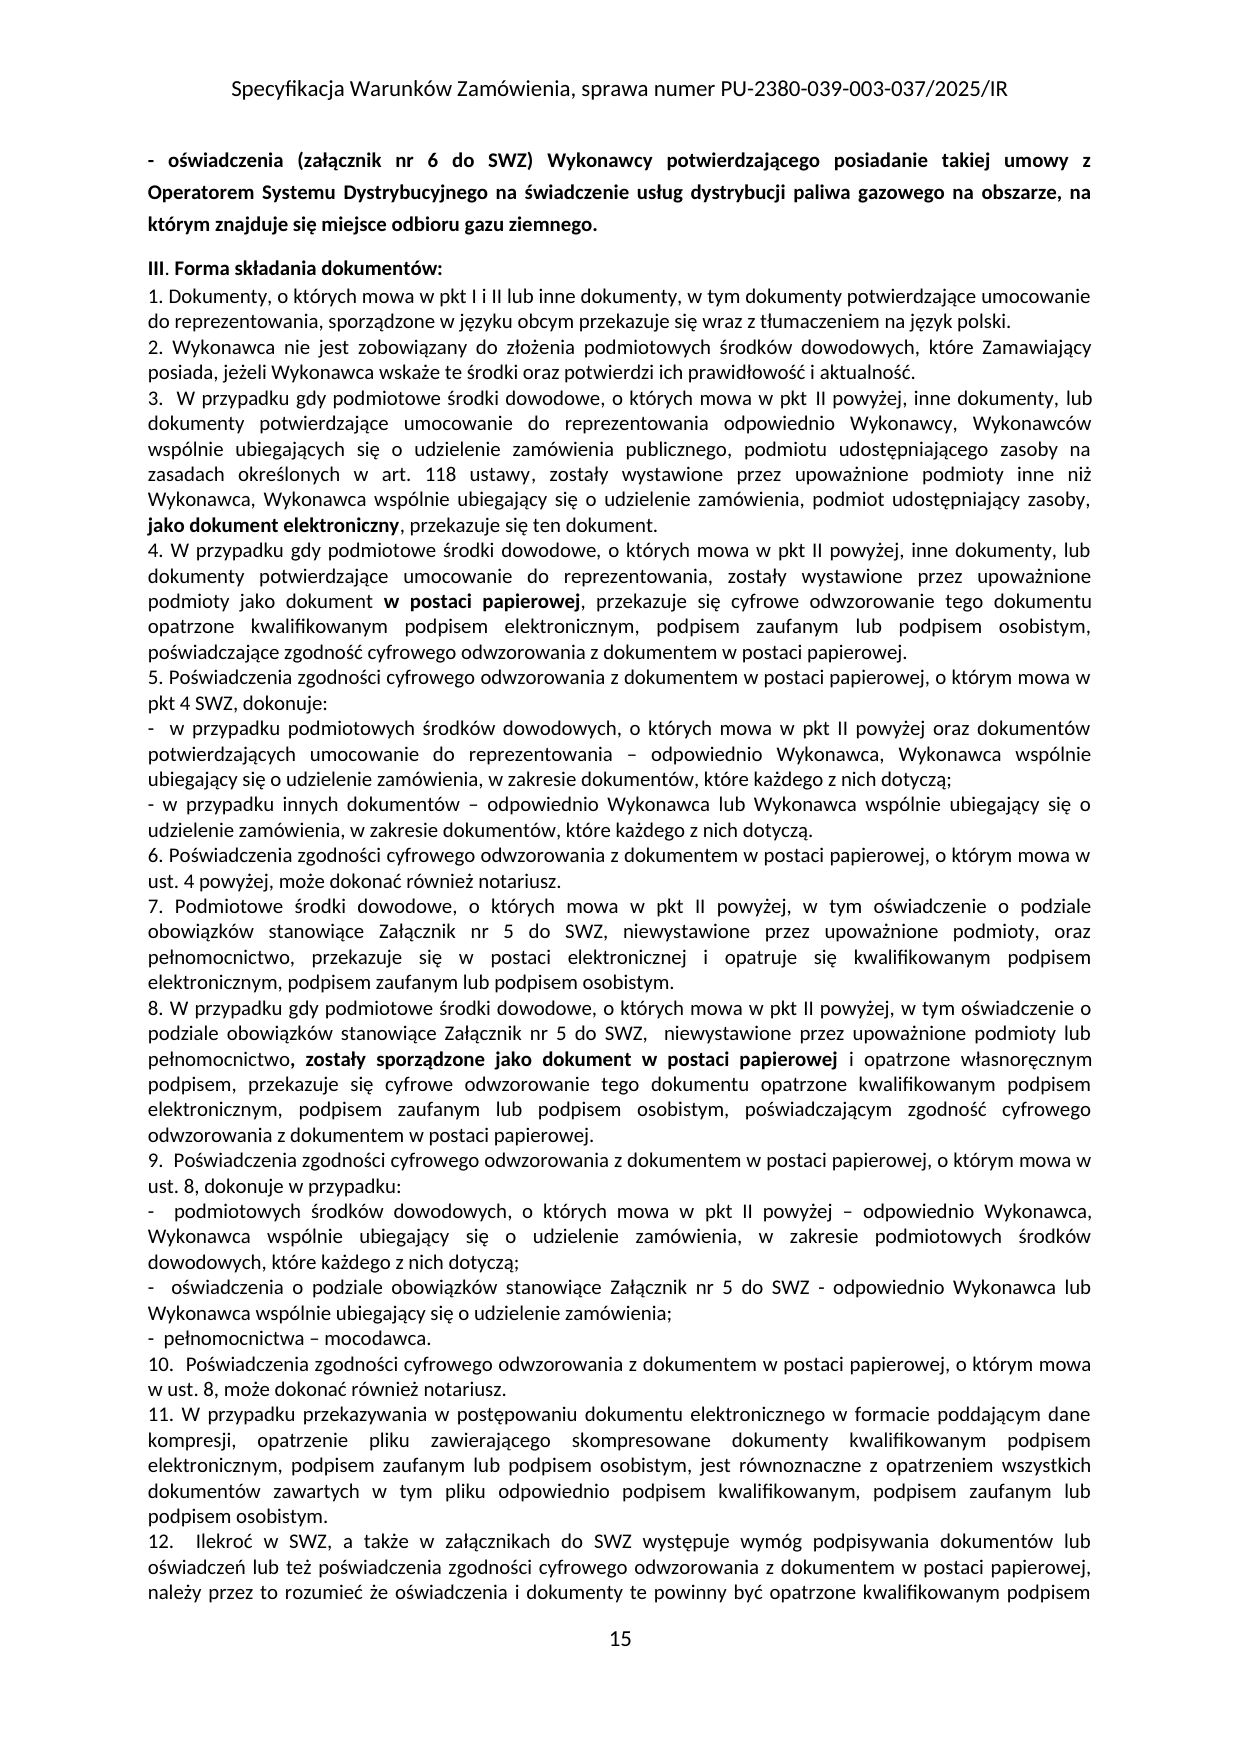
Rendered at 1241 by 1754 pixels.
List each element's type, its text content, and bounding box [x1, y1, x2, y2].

text III. Forma składania dokumentów: [148, 255, 1093, 281]
text - podmiotowych środków dowodowych, o których mowa w pkt II powyżej – odpowiednio Wykonawca, Wykonawca wspólnie ubiegający się o udzielenie zamówienia, w zakresie podmiotowych środków dowodowych, które każdego z nich dotyczą; [148, 1198, 1093, 1274]
text 11. W przypadku przekazywania w postępowaniu dokumentu elektronicznego w formacie poddającym dane kompresji, opatrzenie pliku zawierającego skompresowane dokumenty kwalifikowanym podpisem elektronicznym, podpisem zaufanym lub podpisem osobistym, jest równoznaczne z opatrzeniem wszystkich dokumentów zawartych w tym pliku odpowiednio podpisem kwalifikowanym, podpisem zaufanym lub podpisem osobistym. [148, 1402, 1093, 1529]
text 6. Poświadczenia zgodności cyfrowego odwzorowania z dokumentem w postaci papierowej, o którym mowa w ust. 4 powyżej, może dokonać również notariusz. [148, 842, 1093, 893]
text 8. W przypadku gdy podmiotowe środki dowodowe, o których mowa w pkt II powyżej, w tym oświadczenie o podziale obowiązków stanowiące Załącznik nr 5 do SWZ, niewystawione przez upoważnione podmioty lub pełnomocnictwo, zostały sporządzone jako dokument w postaci papierowej i opatrzone własnoręcznym podpisem, przekazuje się cyfrowe odwzorowanie tego dokumentu opatrzone kwalifikowanym podpisem elektronicznym, podpisem zaufanym lub podpisem osobistym, poświadczającym zgodność cyfrowego odwzorowania z dokumentem w postaci papierowej. [148, 995, 1093, 1147]
text 5. Poświadczenia zgodności cyfrowego odwzorowania z dokumentem w postaci papierowej, o którym mowa w pkt 4 SWZ, dokonuje: [148, 664, 1093, 715]
text - w przypadku innych dokumentów – odpowiednio Wykonawca lub Wykonawca wspólnie ubiegający się o udzielenie zamówienia, w zakresie dokumentów, które każdego z nich dotyczą. [148, 792, 1093, 842]
text 2. Wykonawca nie jest zobowiązany do złożenia podmiotowych środków dowodowych, które Zamawiający posiada, jeżeli Wykonawca wskaże te środki oraz potwierdzi ich prawidłowość i aktualność. [148, 334, 1093, 385]
text 1. Dokumenty, o których mowa w pkt I i II lub inne dokumenty, w tym dokumenty potwierdzające umocowanie do reprezentowania, sporządzone w języku obcym przekazuje się wraz z tłumaczeniem na język polski. [148, 283, 1093, 334]
text 7. Podmiotowe środki dowodowe, o których mowa w pkt II powyżej, w tym oświadczenie o podziale obowiązków stanowiące Załącznik nr 5 do SWZ, niewystawione przez upoważnione podmioty, oraz pełnomocnictwo, przekazuje się w postaci elektronicznej i opatruje się kwalifikowanym podpisem elektronicznym, podpisem zaufanym lub podpisem osobistym. [148, 893, 1093, 995]
text - w przypadku podmiotowych środków dowodowych, o których mowa w pkt II powyżej oraz dokumentów potwierdzających umocowanie do reprezentowania – odpowiednio Wykonawca, Wykonawca wspólnie ubiegający się o udzielenie zamówienia, w zakresie dokumentów, które każdego z nich dotyczą; [148, 715, 1093, 792]
text 4. W przypadku gdy podmiotowe środki dowodowe, o których mowa w pkt II powyżej, inne dokumenty, lub dokumenty potwierdzające umocowanie do reprezentowania, zostały wystawione przez upoważnione podmioty jako dokument w postaci papierowej, przekazuje się cyfrowe odwzorowanie tego dokumentu opatrzone kwalifikowanym podpisem elektronicznym, podpisem zaufanym lub podpisem osobistym, poświadczające zgodność cyfrowego odwzorowania z dokumentem w postaci papierowej. [148, 537, 1093, 664]
text 10. Poświadczenia zgodności cyfrowego odwzorowania z dokumentem w postaci papierowej, o którym mowa w ust. 8, może dokonać również notariusz. [148, 1351, 1093, 1402]
text - oświadczenia (załącznik nr 6 do SWZ) Wykonawcy potwierdzającego posiadanie takiej umowy z Operatorem Systemu Dystrybucyjnego na świadczenie usług dystrybucji paliwa gazowego na obszarze, na którym znajduje się miejsce odbioru gazu ziemnego. [148, 148, 1093, 237]
text - pełnomocnictwa – mocodawca. [148, 1325, 1093, 1351]
text - oświadczenia o podziale obowiązków stanowiące Załącznik nr 5 do SWZ - odpowiednio Wykonawca lub Wykonawca wspólnie ubiegający się o udzielenie zamówienia; [148, 1274, 1093, 1325]
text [148, 1529, 1093, 1605]
text 9. Poświadczenia zgodności cyfrowego odwzorowania z dokumentem w postaci papierowej, o którym mowa w ust. 8, dokonuje w przypadku: [148, 1147, 1093, 1198]
text 3. W przypadku gdy podmiotowe środki dowodowe, o których mowa w pkt II powyżej, inne dokumenty, lub dokumenty potwierdzające umocowanie do reprezentowania odpowiednio Wykonawcy, Wykonawców wspólnie ubiegających się o udzielenie zamówienia publicznego, podmiotu udostępniającego zasoby na zasadach określonych w art. 118 ustawy, zostały wystawione przez upoważnione podmioty inne niż Wykonawca, Wykonawca wspólnie ubiegający się o udzielenie zamówienia, podmiot udostępniający zasoby, jako dokument elektroniczny, przekazuje się ten dokument. [148, 385, 1093, 537]
